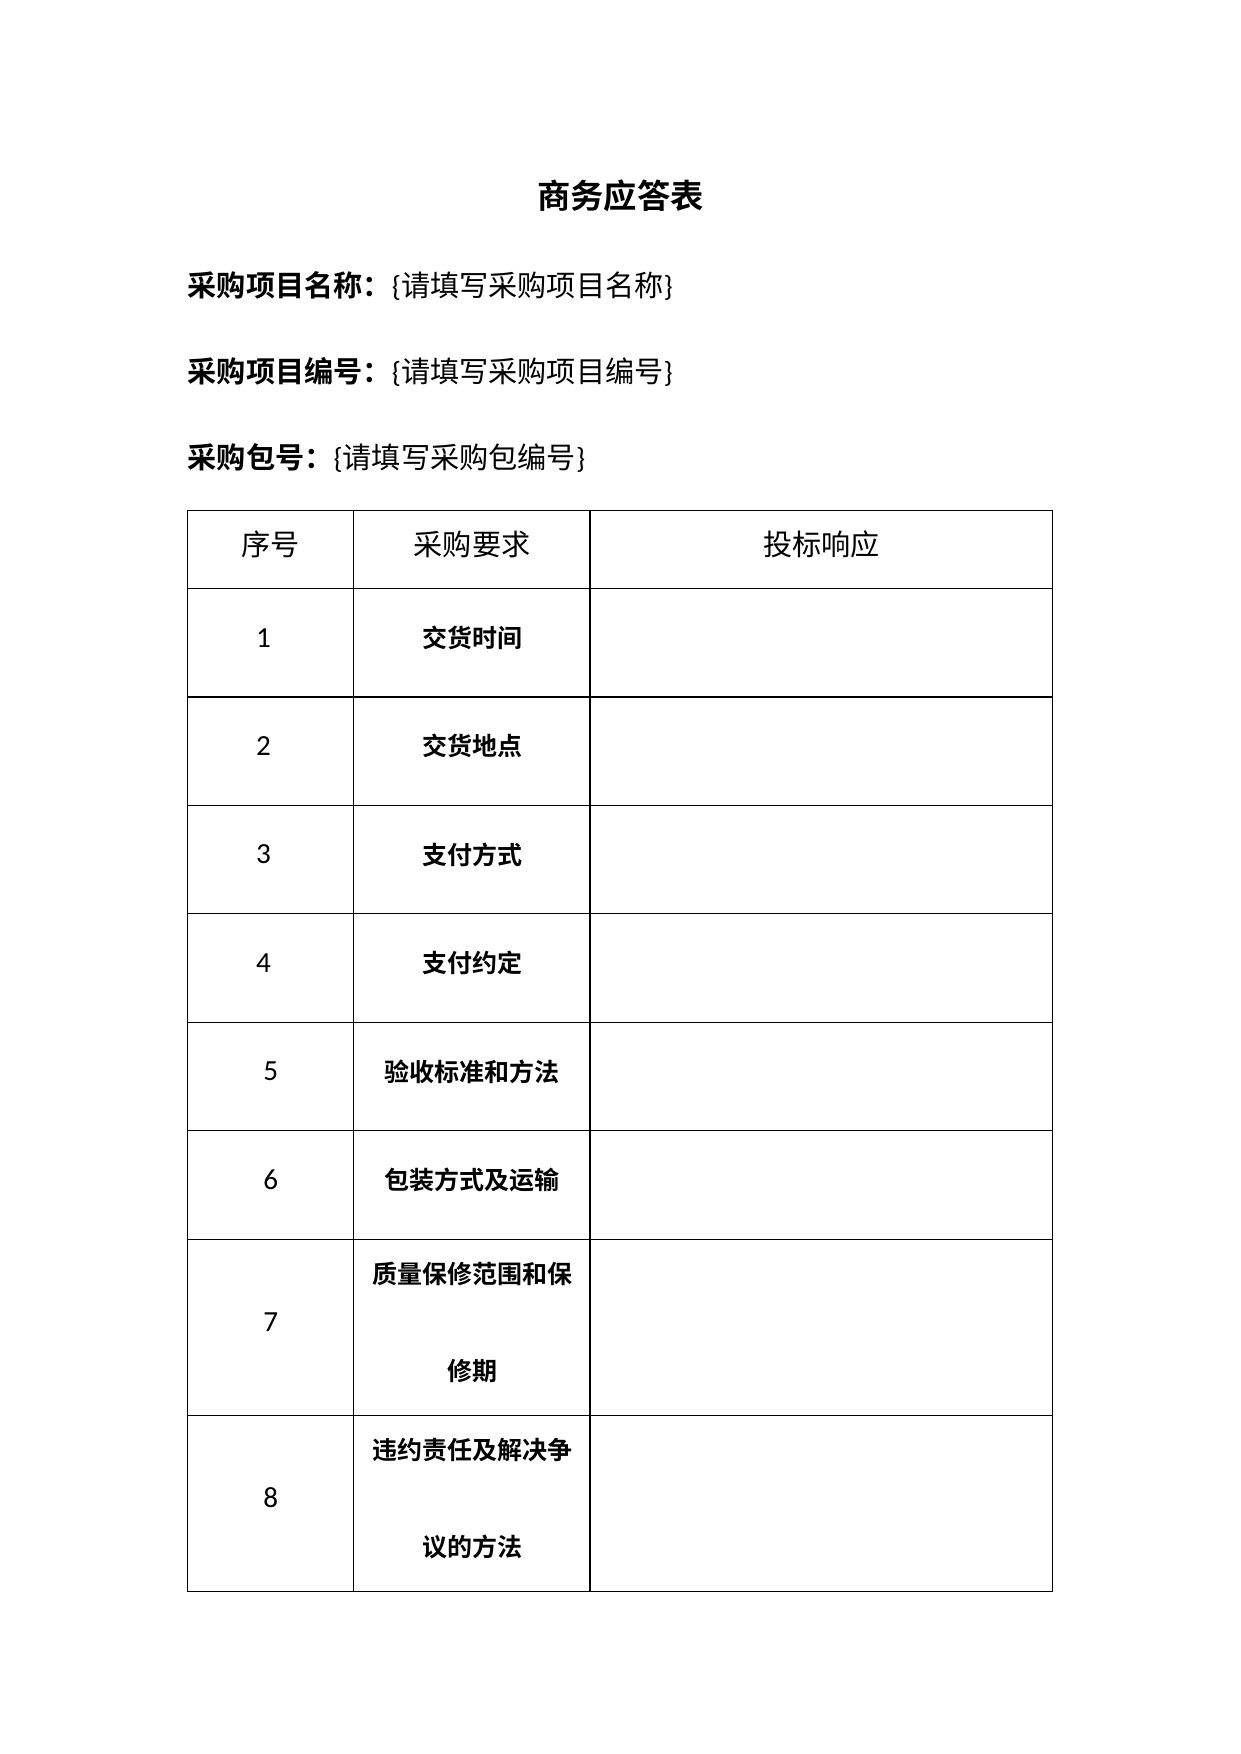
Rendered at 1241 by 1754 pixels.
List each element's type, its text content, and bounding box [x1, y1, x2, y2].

table_cell 违约责任及解决争议的方法 [354, 1416, 589, 1591]
table_cell 包装方式及运输 [354, 1131, 589, 1239]
table_cell [591, 914, 1052, 1022]
text 采购项目名称：{请填写采购项目名称} [187, 251, 1053, 316]
table_cell [591, 1416, 1052, 1591]
table_cell [591, 806, 1052, 913]
table_cell [591, 1131, 1052, 1239]
table_header 投标响应 [591, 511, 1052, 588]
table_cell 支付约定 [354, 914, 589, 1022]
text 采购项目编号：{请填写采购项目编号} [187, 337, 1053, 402]
table_cell 1 [188, 589, 353, 696]
table_cell 7 [188, 1240, 353, 1415]
table_cell [591, 1240, 1052, 1415]
table_cell 3 [188, 806, 353, 913]
subtitle 商务应答表 [187, 162, 1053, 227]
table_cell 2 [188, 698, 353, 805]
table_cell 交货地点 [354, 698, 589, 805]
table_cell 交货时间 [354, 589, 589, 696]
table_cell 支付方式 [354, 806, 589, 913]
table_cell 8 [188, 1416, 353, 1591]
table_cell 验收标准和方法 [354, 1023, 589, 1130]
table_cell 6 [188, 1131, 353, 1239]
table_header 序号 [188, 511, 353, 588]
table_header 采购要求 [354, 511, 589, 588]
table_cell 5 [188, 1023, 353, 1130]
table_cell 4 [188, 914, 353, 1022]
table_cell 质量保修范围和保修期 [354, 1240, 589, 1415]
table_cell [591, 589, 1052, 696]
text 采购包号：{请填写采购包编号} [187, 423, 1053, 488]
table_cell [591, 698, 1052, 805]
table_cell [591, 1023, 1052, 1130]
